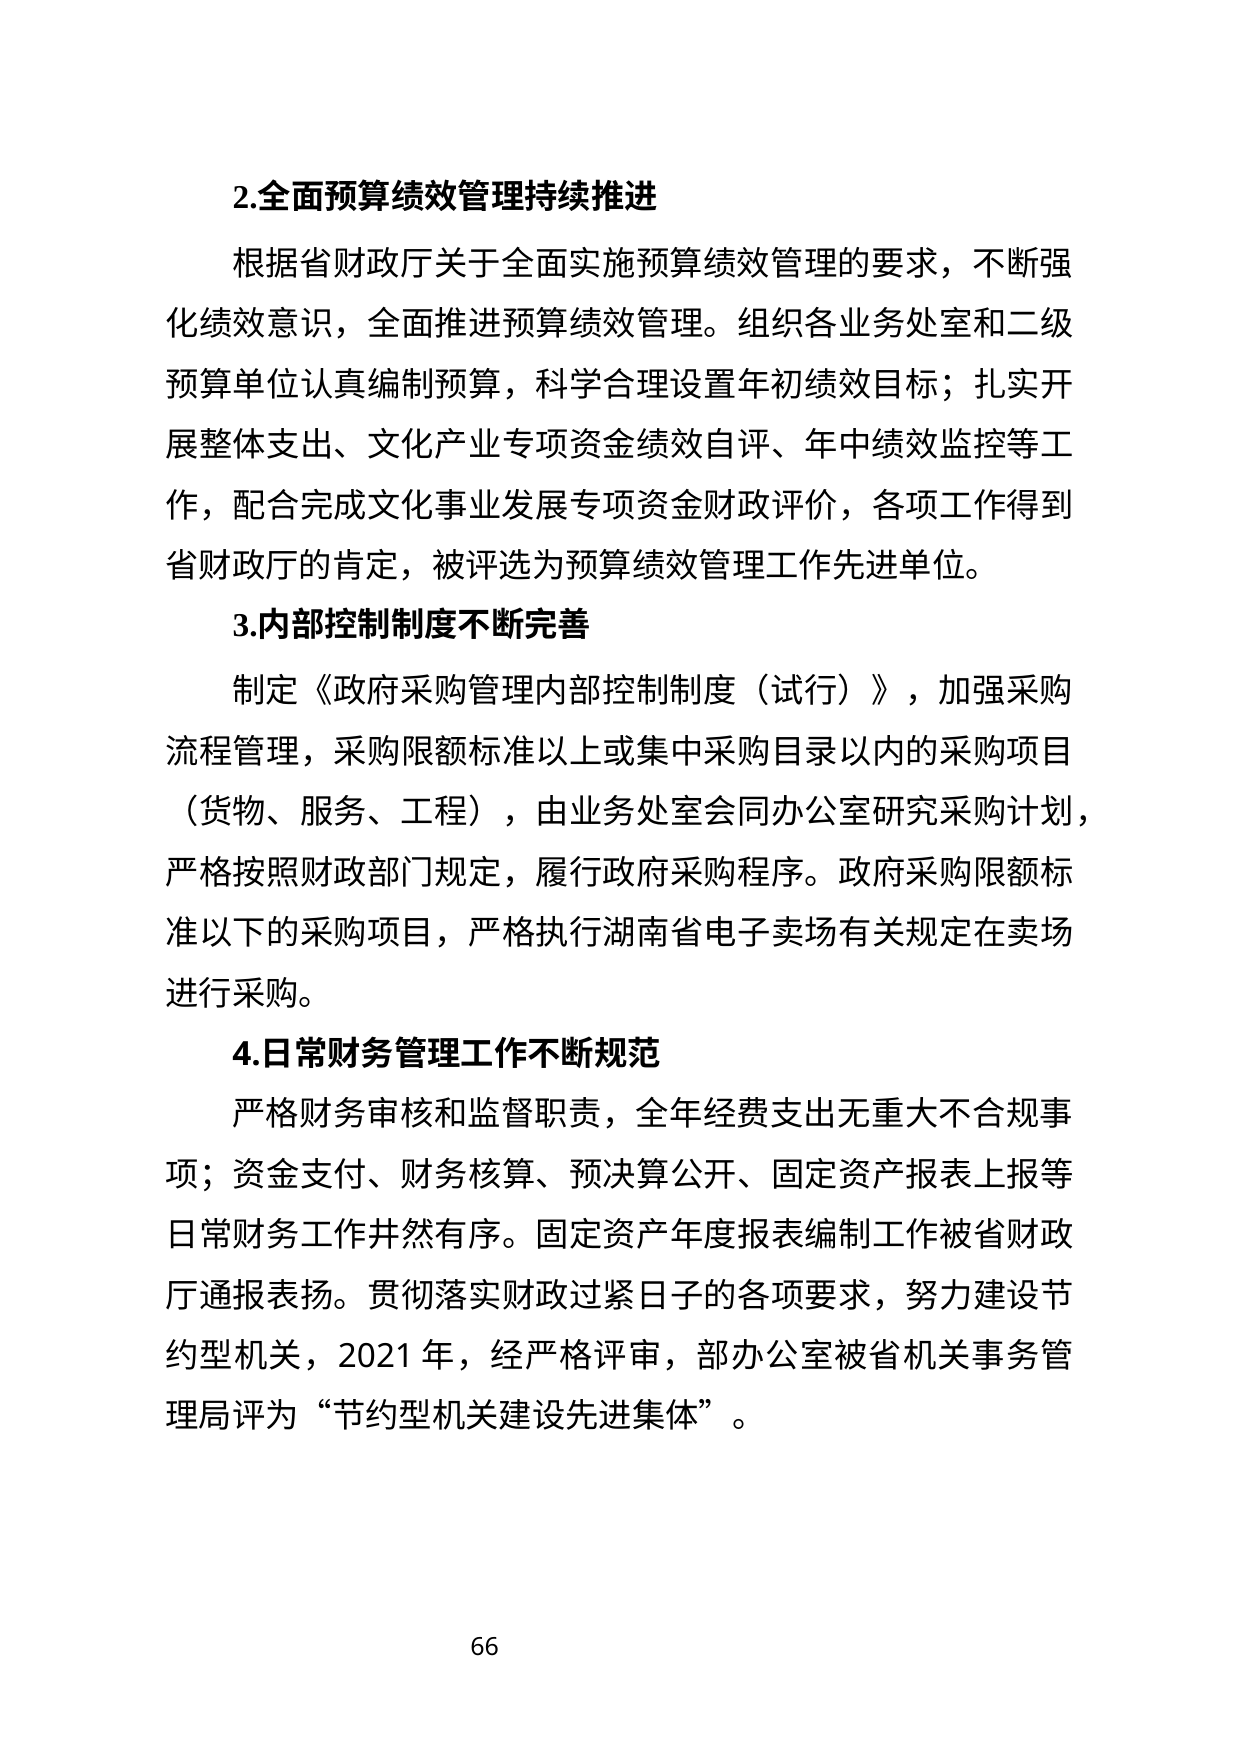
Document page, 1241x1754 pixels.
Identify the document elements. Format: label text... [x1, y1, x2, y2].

subtitle 3.内部控制制度不断完善 [165, 589, 1075, 654]
text 制定《政府采购管理内部控制制度（试行）》，加强采购流程管理，采购限额标准以上或集中采购目录以内的采购项目（货物、服务、工程），由业务处室会同办公室研究采购计划，严格按照财政部门规定，履行政府采购程序。政府采购限额标准以下的采购项目，严格执行湖南省电子卖场有关规定在卖场进行采购。 [165, 654, 1075, 1017]
text 严格财务审核和监督职责，全年经费支出无重大不合规事项；资金支付、财务核算、预决算公开、固定资产报表上报等日常财务工作井然有序。固定资产年度报表编制工作被省财政厅通报表扬。贯彻落实财政过紧日子的各项要求，努力建设节约型机关，2021年，经严格评审，部办公室被省机关事务管理局评为“节约型机关建设先进集体”。 [165, 1077, 1075, 1440]
subtitle 2.全面预算绩效管理持续推进 [165, 162, 1075, 227]
text 根据省财政厅关于全面实施预算绩效管理的要求，不断强化绩效意识，全面推进预算绩效管理。组织各业务处室和二级预算单位认真编制预算，科学合理设置年初绩效目标；扎实开展整体支出、文化产业专项资金绩效自评、年中绩效监控等工作，配合完成文化事业发展专项资金财政评价，各项工作得到省财政厅的肯定，被评选为预算绩效管理工作先进单位。 [165, 227, 1075, 589]
text 4.日常财务管理工作不断规范 [165, 1017, 1075, 1077]
